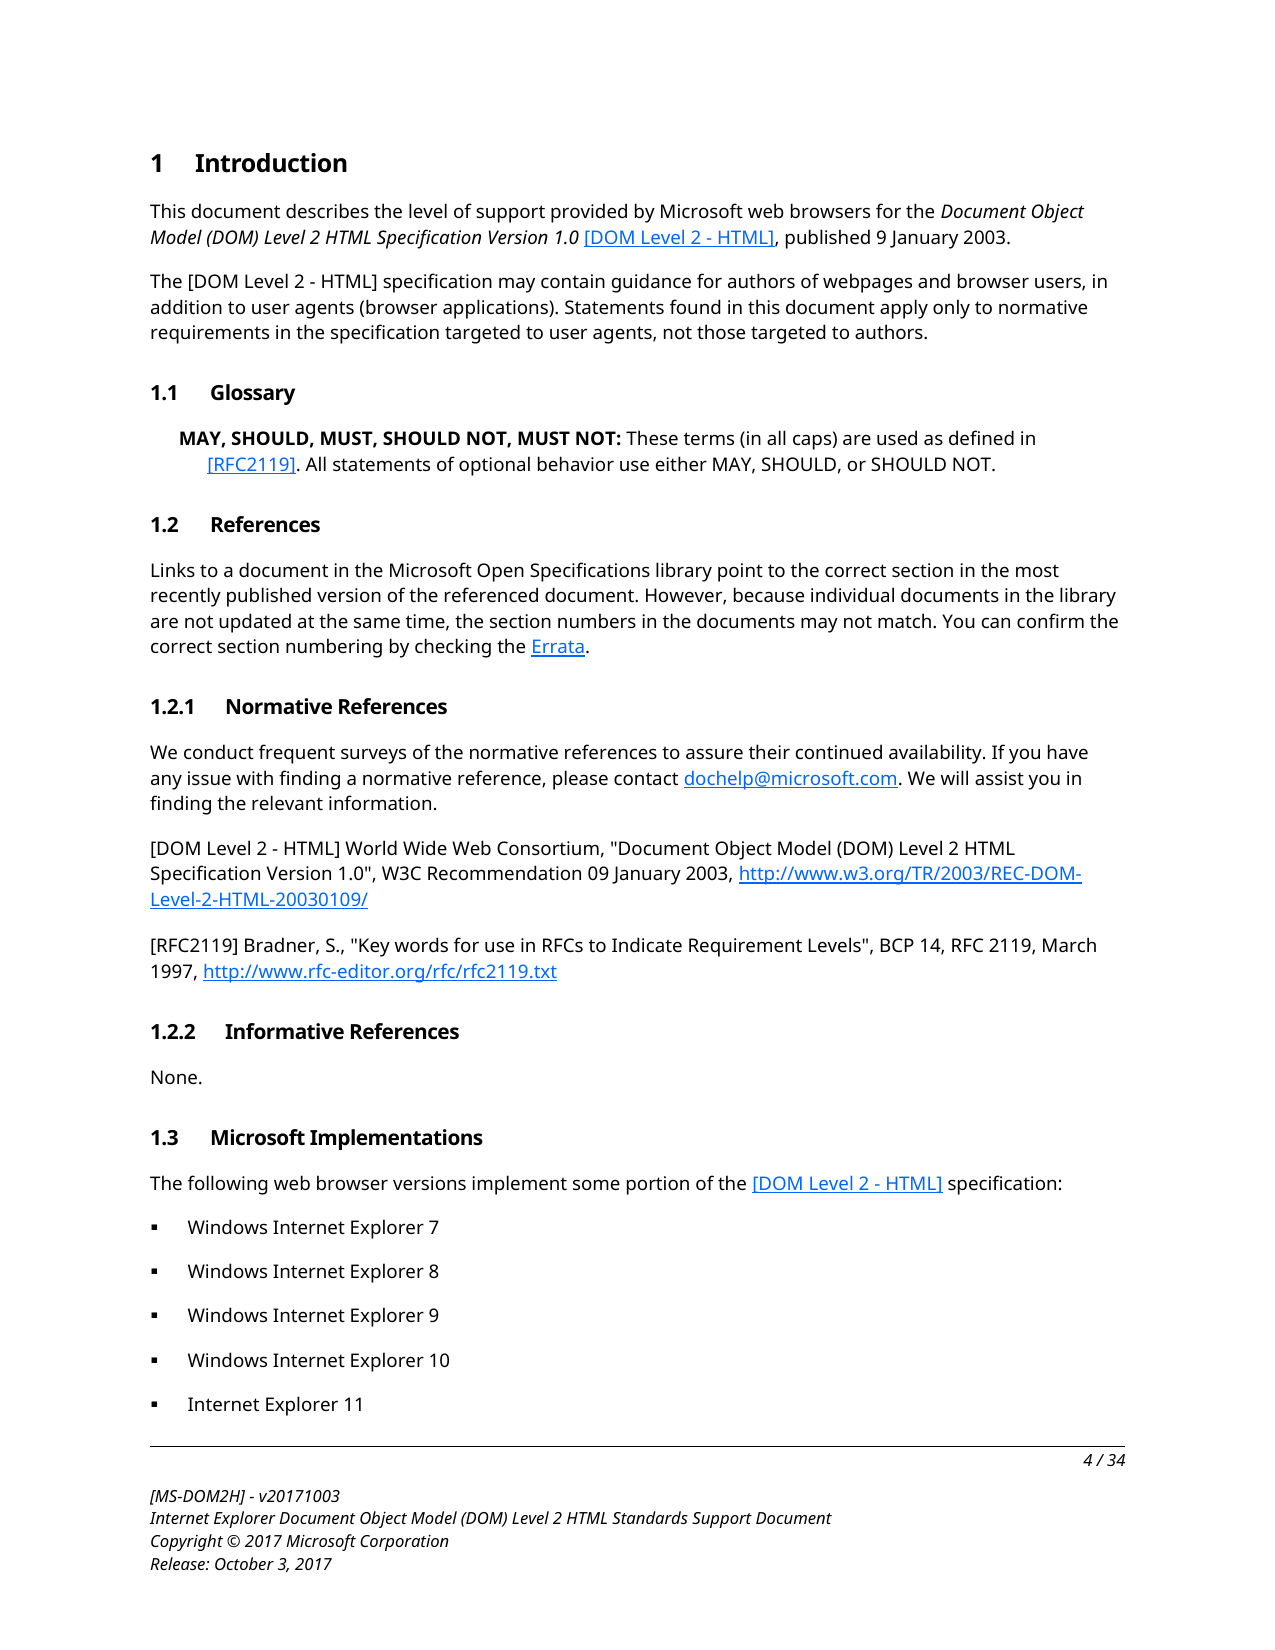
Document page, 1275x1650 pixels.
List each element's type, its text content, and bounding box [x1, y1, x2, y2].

list Windows Internet Explorer 9 [150, 1303, 1125, 1328]
subtitle References [150, 510, 1125, 538]
text Links to a document in the Microsoft Open Specifications library point to the correct section in the most recently published version of the referenced document. However, because individual documents in the library are not updated at the same time, the section numbers in the documents may not match. You can confirm the correct section numbering by checking the Errata. [150, 557, 1125, 659]
list Windows Internet Explorer 10 [150, 1347, 1125, 1373]
text The [DOM Level 2 - HTML] specification may contain guidance for authors of webpages and browser users, in addition to user agents (browser applications). Statements found in this document apply only to normative requirements in the specification targeted to user agents, not those targeted to authors. [150, 268, 1125, 345]
list Windows Internet Explorer 7 [150, 1214, 1125, 1240]
subtitle Glossary [150, 378, 1125, 407]
text We conduct frequent surveys of the normative references to assure their continued availability. If you have any issue with finding a normative reference, please contact dochelp@microsoft.com. We will assist you in finding the relevant information. [150, 740, 1125, 816]
text None. [150, 1064, 1125, 1089]
text [RFC2119] Bradner, S., "Key words for use in RFCs to Indicate Requirement Levels", BCP 14, RFC 2119, March 1997, http://www.rfc-editor.org/rfc/rfc2119.txt [150, 932, 1125, 983]
list Windows Internet Explorer 8 [150, 1258, 1125, 1284]
text The following web browser versions implement some portion of the [DOM Level 2 - HTML] specification: [150, 1170, 1125, 1196]
text This document describes the level of support provided by Microsoft web browsers for the Document Object Model (DOM) Level 2 HTML Specification Version 1.0 [DOM Level 2 - HTML], published 9 January 2003. [150, 199, 1125, 250]
text [DOM Level 2 - HTML] World Wide Web Consortium, "Document Object Model (DOM) Level 2 HTML Specification Version 1.0", W3C Recommendation 09 January 2003, http://www.w3.org/TR/2003/REC-DOM-Level-2-HTML-20030109/ [150, 835, 1125, 912]
subtitle Microsoft Implementations [150, 1123, 1125, 1151]
text MAY, SHOULD, MUST, SHOULD NOT, MUST NOT: These terms (in all caps) are used as defined in [RFC2119]. All statements of optional behavior use either MAY, SHOULD, or SHOULD NOT. [178, 426, 1125, 477]
list Internet Explorer 11 [150, 1391, 1125, 1417]
subtitle Informative References [150, 1017, 1125, 1045]
subtitle Introduction [150, 146, 1125, 180]
subtitle Normative References [150, 692, 1125, 721]
